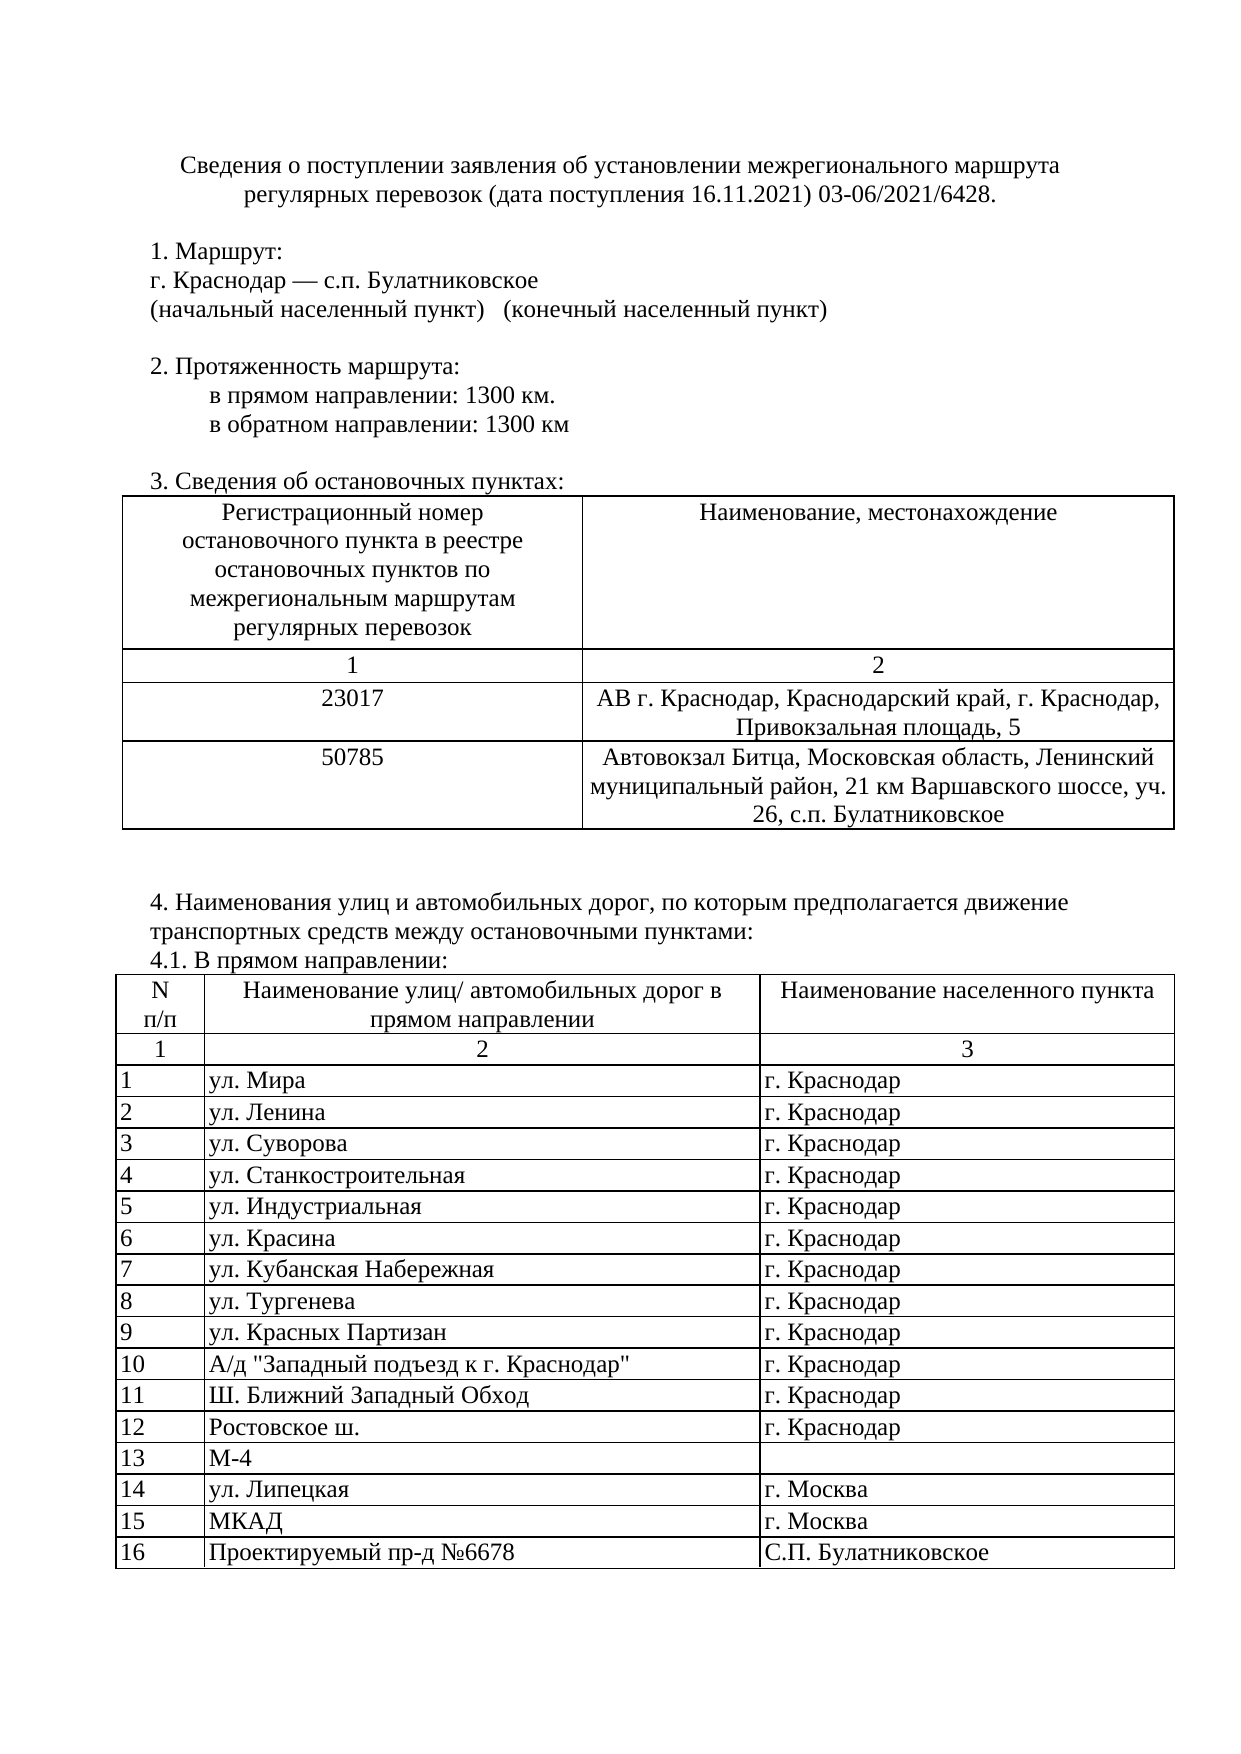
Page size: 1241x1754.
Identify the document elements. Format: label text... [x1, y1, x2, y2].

table_cell Ростовское ш. [205, 1412, 759, 1442]
table_cell 1 [123, 650, 582, 681]
table_cell 23017 [123, 683, 582, 740]
table_cell 15 [117, 1506, 204, 1536]
table_cell [761, 1443, 1174, 1473]
table_cell 10 [117, 1349, 204, 1379]
table_cell г. Краснодар [761, 1317, 1174, 1347]
table_cell 1 [117, 1066, 204, 1096]
text 4.1. В прямом направлении: [150, 945, 1090, 973]
text в обратном направлении: 1300 км [150, 409, 1090, 437]
table_cell М-4 [205, 1443, 759, 1473]
table_cell г. Краснодар [761, 1192, 1174, 1221]
table_cell Ш. Ближний Западный Обход [205, 1380, 759, 1410]
table_header Наименование населенного пункта [761, 975, 1174, 1033]
text Сведения о поступлении заявления об установлении межрегионального маршрута регулярных перевозок (дата поступления 16.11.2021) 03-06/2021/6428. [150, 150, 1090, 207]
table_cell ул. Ленина [205, 1097, 759, 1127]
table_cell 14 [117, 1475, 204, 1504]
table_header Наименование улиц/ автомобильных дорог в прямом направлении [205, 975, 759, 1033]
table_header Регистрационный номер остановочного пункта в реестре остановочных пунктов по межрегиональным маршрутам регулярных перевозок [123, 497, 582, 648]
text г. Краснодар — с.п. Булатниковское [150, 265, 1090, 294]
table_cell 6 [117, 1223, 204, 1253]
table_cell 1 [117, 1034, 204, 1064]
table_cell 12 [117, 1412, 204, 1442]
table_cell 4 [117, 1160, 204, 1190]
table_cell ул. Липецкая [205, 1475, 759, 1504]
text 2. Протяженность маршрута: [150, 351, 1090, 380]
table_cell 8 [117, 1286, 204, 1316]
table_cell 2 [583, 650, 1173, 681]
table_cell г. Краснодар [761, 1066, 1174, 1096]
table_cell Автовокзал Битца, Московская область, Ленинский муниципальный район, 21 км Варшавского шоссе, уч. 26, с.п. Булатниковское [583, 742, 1173, 828]
table_cell ул. Красина [205, 1223, 759, 1253]
table_cell ул. Суворова [205, 1129, 759, 1158]
table_cell 13 [117, 1443, 204, 1473]
table_cell 3 [761, 1034, 1174, 1064]
table_cell г. Москва [761, 1506, 1174, 1536]
table_cell 2 [117, 1097, 204, 1127]
table_cell 50785 [123, 742, 582, 828]
table_cell 3 [117, 1129, 204, 1158]
table_header Наименование, местонахождение [583, 497, 1173, 648]
table_cell г. Краснодар [761, 1160, 1174, 1190]
table_cell г. Краснодар [761, 1286, 1174, 1316]
text 1. Маршрут: [150, 236, 1090, 265]
table_cell ул. Кубанская Набережная [205, 1255, 759, 1284]
table_cell Проектируемый пр-д №6678 [205, 1538, 759, 1567]
text 3. Сведения об остановочных пунктах: [150, 466, 1090, 495]
table_cell г. Краснодар [761, 1223, 1174, 1253]
table_cell 7 [117, 1255, 204, 1284]
table_cell МКАД [205, 1506, 759, 1536]
table_cell г. Краснодар [761, 1097, 1174, 1127]
table_cell 9 [117, 1317, 204, 1347]
table_cell АВ г. Краснодар, Краснодарский край, г. Краснодар, Привокзальная площадь, 5 [583, 683, 1173, 740]
text в прямом направлении: 1300 км. [150, 380, 1090, 409]
table_cell А/д "Западный подъезд к г. Краснодар" [205, 1349, 759, 1379]
table_cell С.П. Булатниковское [761, 1538, 1174, 1567]
table_cell г. Краснодар [761, 1380, 1174, 1410]
table_cell 2 [205, 1034, 759, 1064]
table_cell ул. Тургенева [205, 1286, 759, 1316]
table_cell г. Москва [761, 1475, 1174, 1504]
table_cell г. Краснодар [761, 1255, 1174, 1284]
table_cell ул. Индустриальная [205, 1192, 759, 1221]
table_cell г. Краснодар [761, 1349, 1174, 1379]
table_header N п/п [117, 975, 204, 1033]
table_cell ул. Станкостроительная [205, 1160, 759, 1190]
table_cell 5 [117, 1192, 204, 1221]
text 4. Наименования улиц и автомобильных дорог, по которым предполагается движение транспортных средств между остановочными пунктами: [150, 887, 1090, 945]
table_cell г. Краснодар [761, 1129, 1174, 1158]
table_cell 11 [117, 1380, 204, 1410]
table_cell ул. Красных Партизан [205, 1317, 759, 1347]
table_cell ул. Мира [205, 1066, 759, 1096]
table_cell 16 [117, 1538, 204, 1567]
text (начальный населенный пункт) (конечный населенный пункт) [150, 294, 1090, 322]
table_cell г. Краснодар [761, 1412, 1174, 1442]
